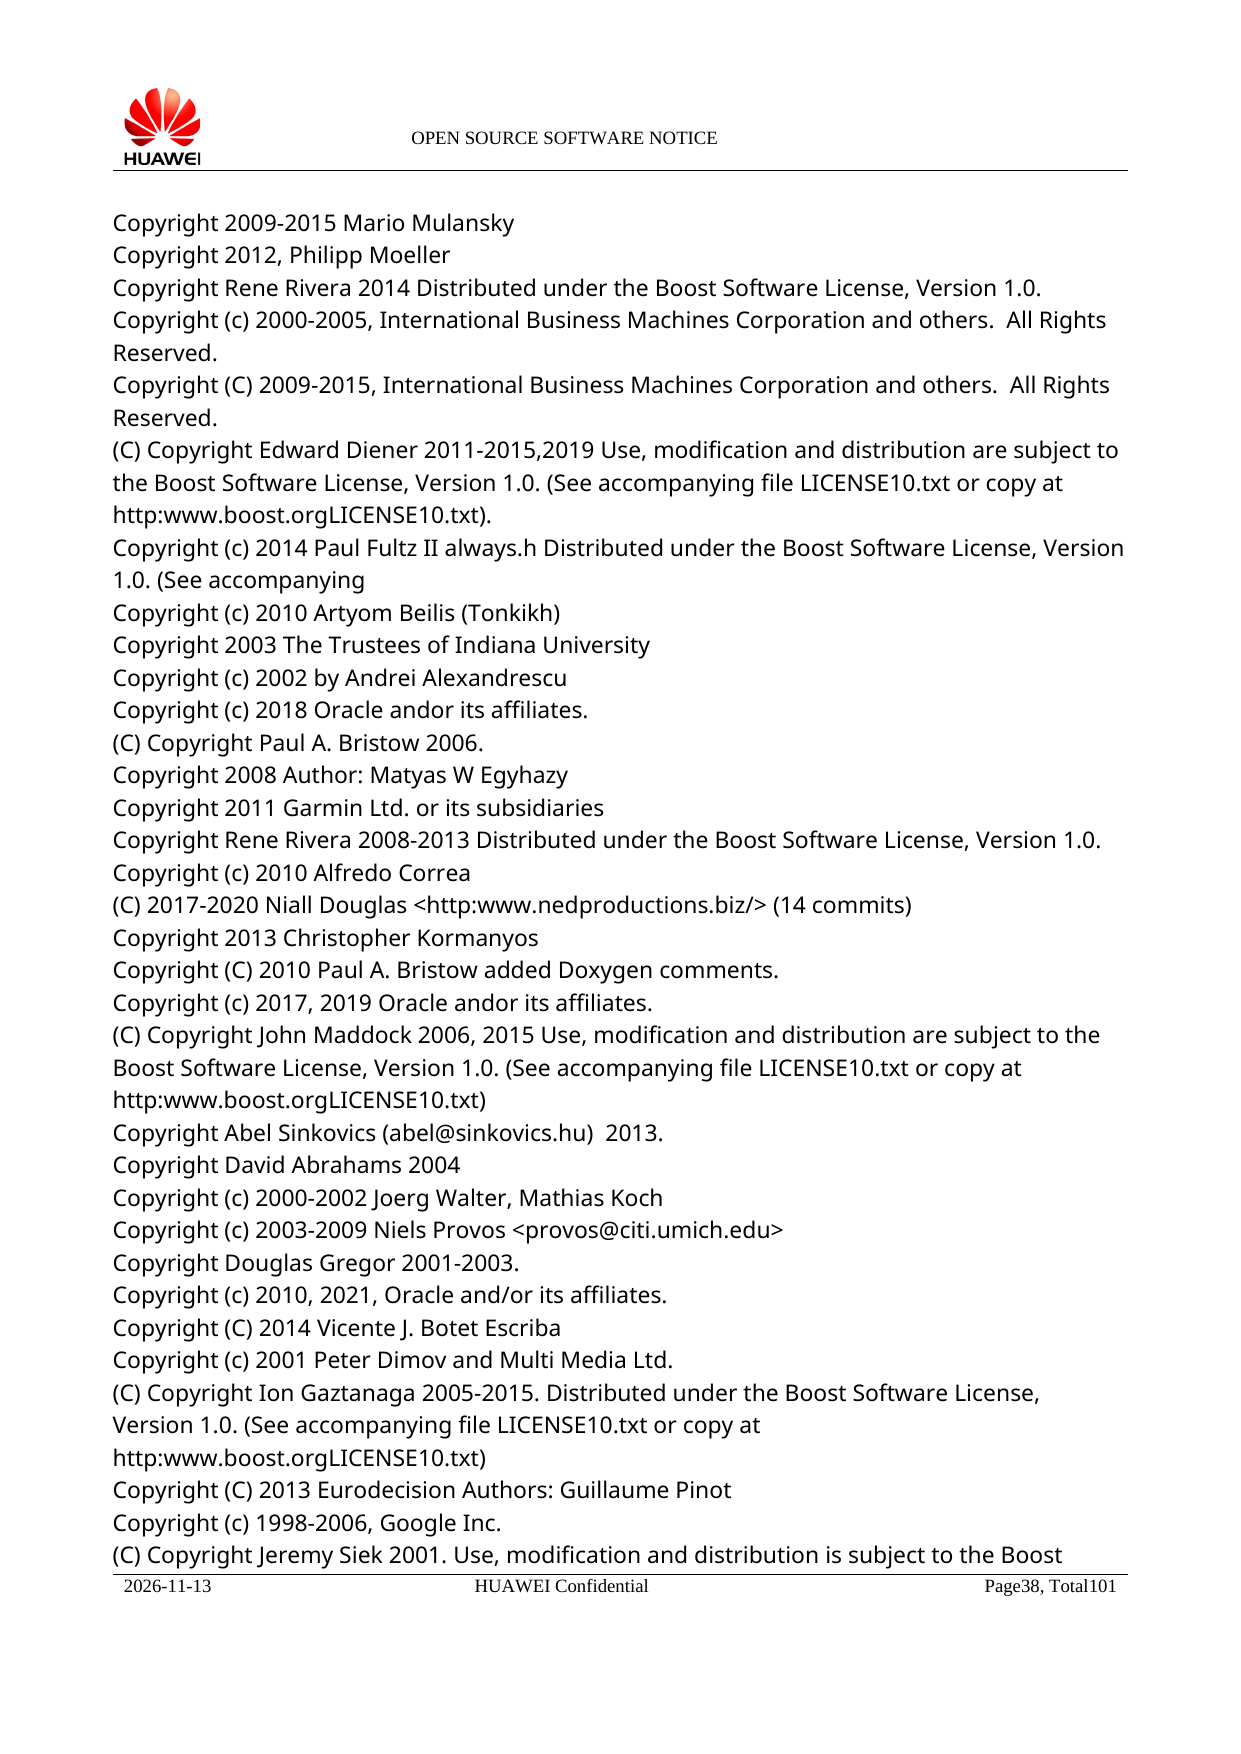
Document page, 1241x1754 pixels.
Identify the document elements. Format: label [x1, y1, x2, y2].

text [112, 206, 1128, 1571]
picture [124, 88, 201, 165]
